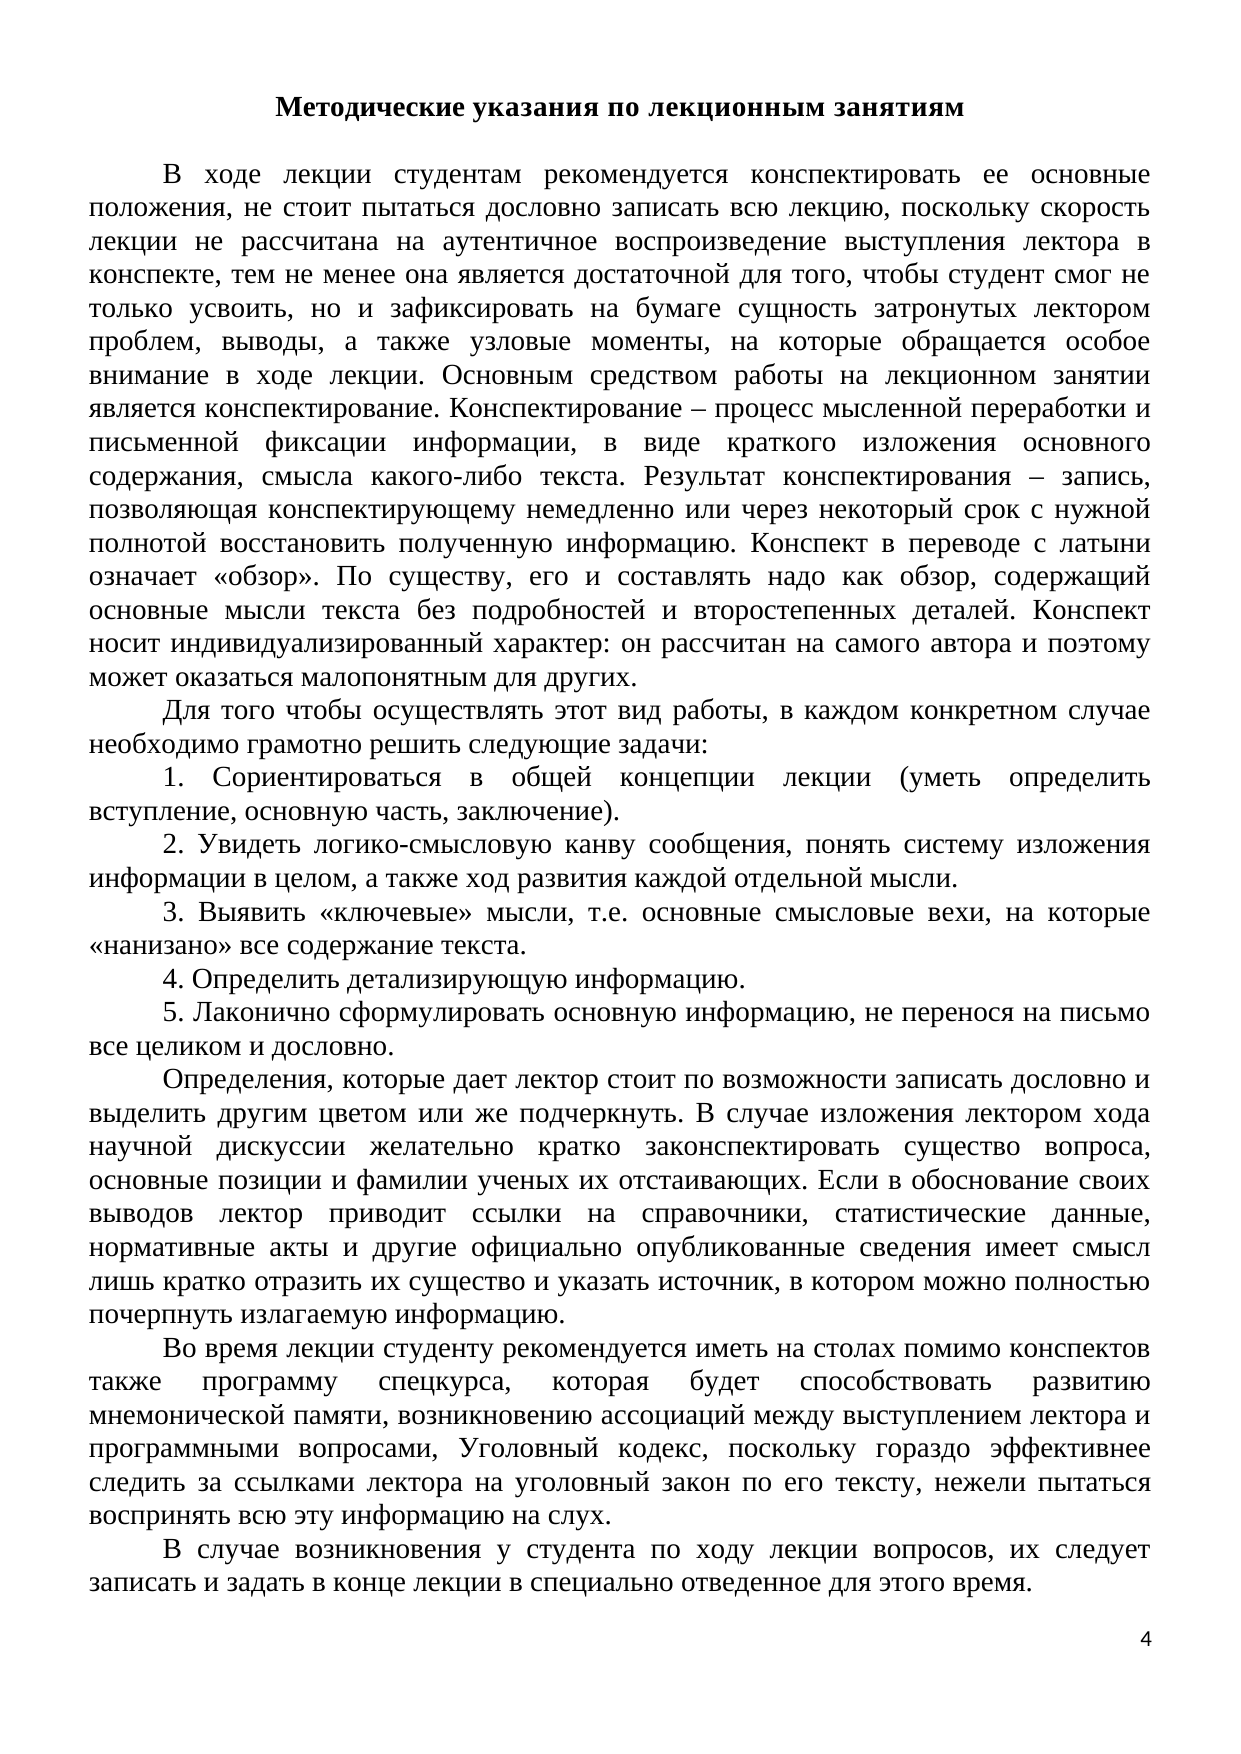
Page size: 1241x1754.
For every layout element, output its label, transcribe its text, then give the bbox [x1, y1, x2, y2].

text Во время лекции студенту рекомендуется иметь на столах помимо конспектов также программу спецкурса, которая будет способствовать развитию мнемонической памяти, возникновению ассоциаций между выступлением лектора и программными вопросами, Уголовный кодекс, поскольку гораздо эффективнее следить за ссылками лектора на уголовный закон по его тексту, нежели пытаться воспринять всю эту информацию на слух. [89, 1330, 1152, 1531]
text Определения, которые дает лектор стоит по возможности записать дословно и выделить другим цветом или же подчеркнуть. В случае изложения лектором хода научной дискуссии желательно кратко законспектировать существо вопроса, основные позиции и фамилии ученых их отстаивающих. Если в обоснование своих выводов лектор приводит ссылки на справочники, статистические данные, нормативные акты и другие официально опубликованные сведения имеет смысл лишь кратко отразить их существо и указать источник, в котором можно полностью почерпнуть излагаемую информацию. [89, 1061, 1152, 1330]
text Методические указания по лекционным занятиям [89, 89, 1152, 122]
text 3. Выявить «ключевые» мысли, т.е. основные смысловые вехи, на которые «нанизано» все содержание текста. [89, 894, 1152, 961]
text 5. Лаконично сформулировать основную информацию, не перенося на письмо все целиком и дословно. [89, 994, 1152, 1061]
text В ходе лекции студентам рекомендуется конспектировать ее основные положения, не стоит пытаться дословно записать всю лекцию, поскольку скорость лекции не рассчитана на аутентичное воспроизведение выступления лектора в конспекте, тем не менее она является достаточной для того, чтобы студент смог не только усвоить, но и зафиксировать на бумаге сущность затронутых лектором проблем, выводы, а также узловые моменты, на которые обращается особое внимание в ходе лекции. Основным средством работы на лекционном занятии является конспектирование. Конспектирование – процесс мысленной переработки и письменной фиксации информации, в виде краткого изложения основного содержания, смысла какого-либо текста. Результат конспектирования – запись, позволяющая конспектирующему немедленно или через некоторый срок с нужной полнотой восстановить полученную информацию. Конспект в переводе с латыни означает «обзор». По существу, его и составлять надо как обзор, содержащий основные мысли текста без подробностей и второстепенных деталей. Конспект носит индивидуализированный характер: он рассчитан на самого автора и поэтому может оказаться малопонятным для других. [89, 156, 1152, 692]
text 1. Сориентироваться в общей концепции лекции (уметь определить вступление, основную часть, заключение). [89, 759, 1152, 827]
text В случае возникновения у студента по ходу лекции вопросов, их следует записать и задать в конце лекции в специально отведенное для этого время. [89, 1531, 1152, 1598]
text 2. Увидеть логико-смысловую канву сообщения, понять систему изложения информации в целом, а также ход развития каждой отдельной мысли. [89, 827, 1152, 894]
text 4. Определить детализирующую информацию. [89, 961, 1152, 994]
text Для того чтобы осуществлять этот вид работы, в каждом конкретном случае необходимо грамотно решить следующие задачи: [89, 692, 1152, 759]
